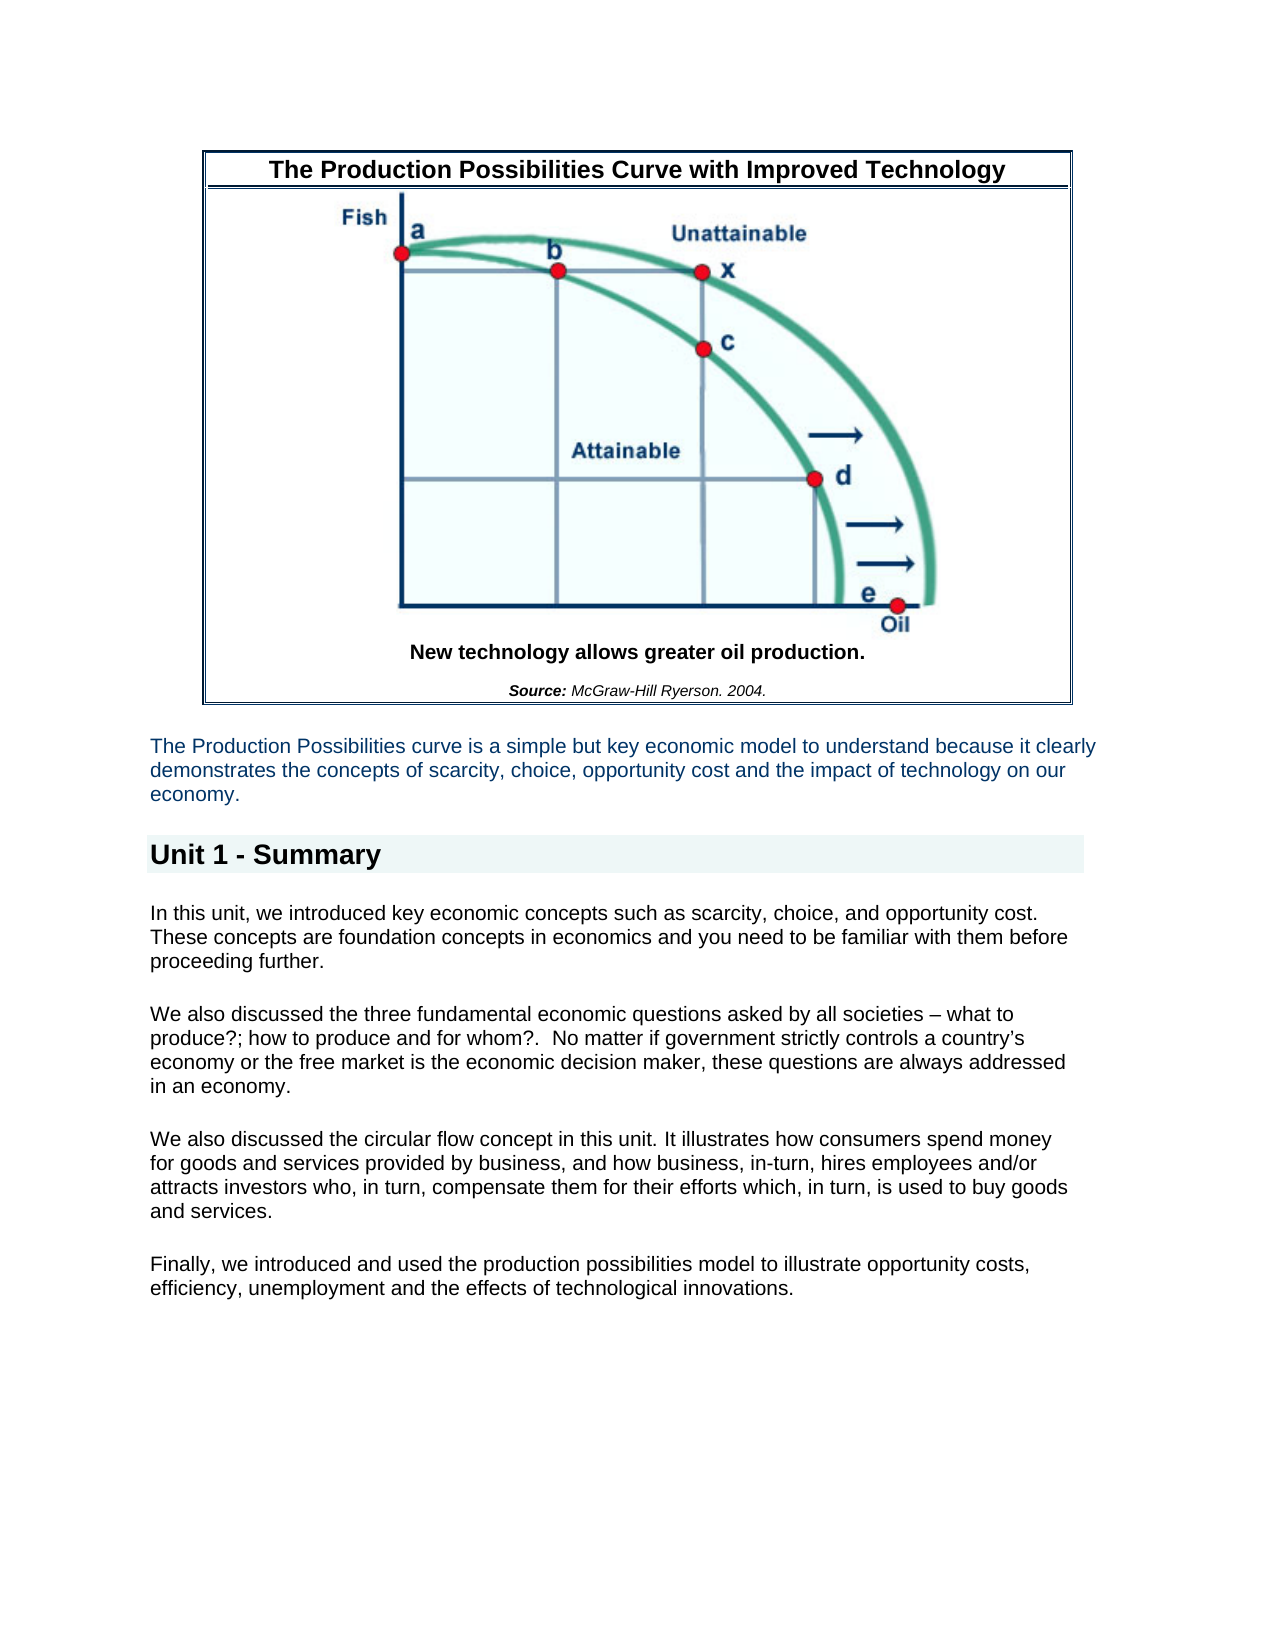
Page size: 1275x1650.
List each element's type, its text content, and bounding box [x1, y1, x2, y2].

table_cell New technology allows greater oil production. Source: McGraw-Hill Ryerson. 2004. [206, 185, 1070, 701]
table_cell In this unit, we introduced key economic concepts such as scarcity, choice, and opportunity cost. These concepts are foundation concepts in economics and you need to be familiar with them before proceeding further. We also discussed the three fundamental economic questions asked by all societies – what to produce?; how to produce and for whom?. No matter if government strictly controls a country’s economy or the free market is the economic decision maker, these questions are always addressed in an economy. We also discussed the circular flow concept in this unit. It illustrates how consumers spend money for goods and services provided by business, and how business, in-turn, hires employees and/or attracts investors who, in turn, compensate them for their efforts which, in turn, is used to buy goods and services. Finally, we introduced and used the production possibilities model to illustrate opportunity costs, efficiency, unemployment and the effects of technological innovations. [147, 874, 1084, 1303]
table_header The Production Possibilities Curve with Improved Technology [206, 153, 1070, 185]
picture [334, 190, 941, 640]
text The Production Possibilities curve is a simple but key economic model to understand because it clearly demonstrates the concepts of scarcity, choice, opportunity cost and the impact of technology on our economy. [150, 734, 1125, 806]
table_header Unit 1 - Summary [147, 835, 1084, 873]
